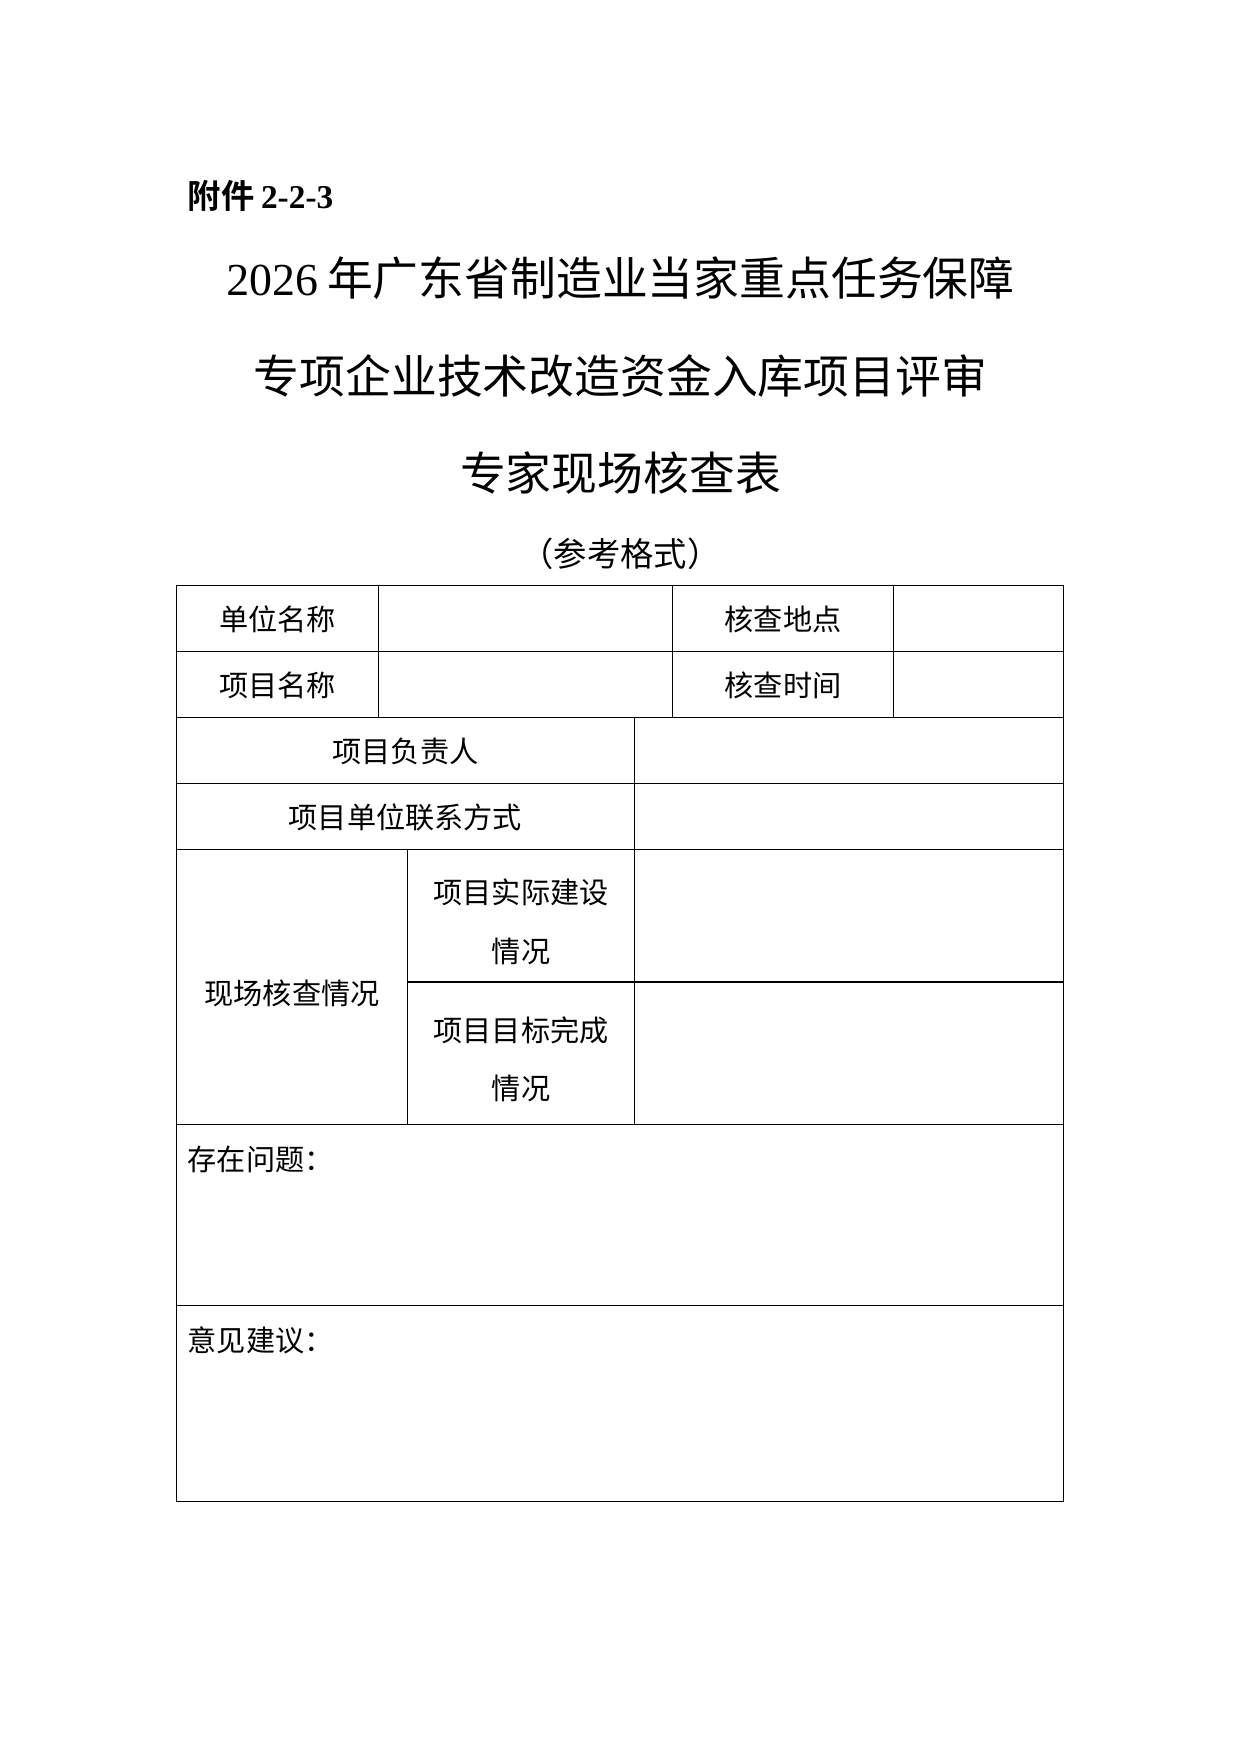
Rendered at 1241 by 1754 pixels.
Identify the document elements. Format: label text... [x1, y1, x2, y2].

text 2026年广东省制造业当家重点任务保障 [187, 227, 1053, 324]
table_cell [635, 850, 1063, 981]
text 专项企业技术改造资金入库项目评审 [187, 324, 1053, 422]
table_header [379, 586, 672, 651]
table_cell [635, 718, 1063, 783]
table_header 核查地点 [673, 586, 893, 651]
text 附件2-2-3 [187, 162, 1053, 227]
table_cell 项目名称 [177, 652, 378, 717]
table_cell 核查时间 [673, 652, 893, 717]
table_cell 项目负责人 [177, 718, 634, 783]
table_cell 意见建议： [177, 1306, 1063, 1501]
table_header 单位名称 [177, 586, 378, 651]
text （参考格式） [187, 519, 1053, 584]
table_cell 项目单位联系方式 [177, 784, 634, 849]
table_cell [635, 784, 1063, 849]
table_cell 现场核查情况 [177, 850, 407, 1124]
table_cell [379, 652, 672, 717]
table_cell [635, 983, 1063, 1124]
table_cell 项目实际建设情况 [408, 850, 634, 981]
table_cell [894, 652, 1063, 717]
text 专家现场核查表 [187, 422, 1053, 519]
table_header [894, 586, 1063, 651]
table_cell 存在问题： [177, 1125, 1063, 1305]
table_cell 项目目标完成情况 [408, 983, 634, 1124]
